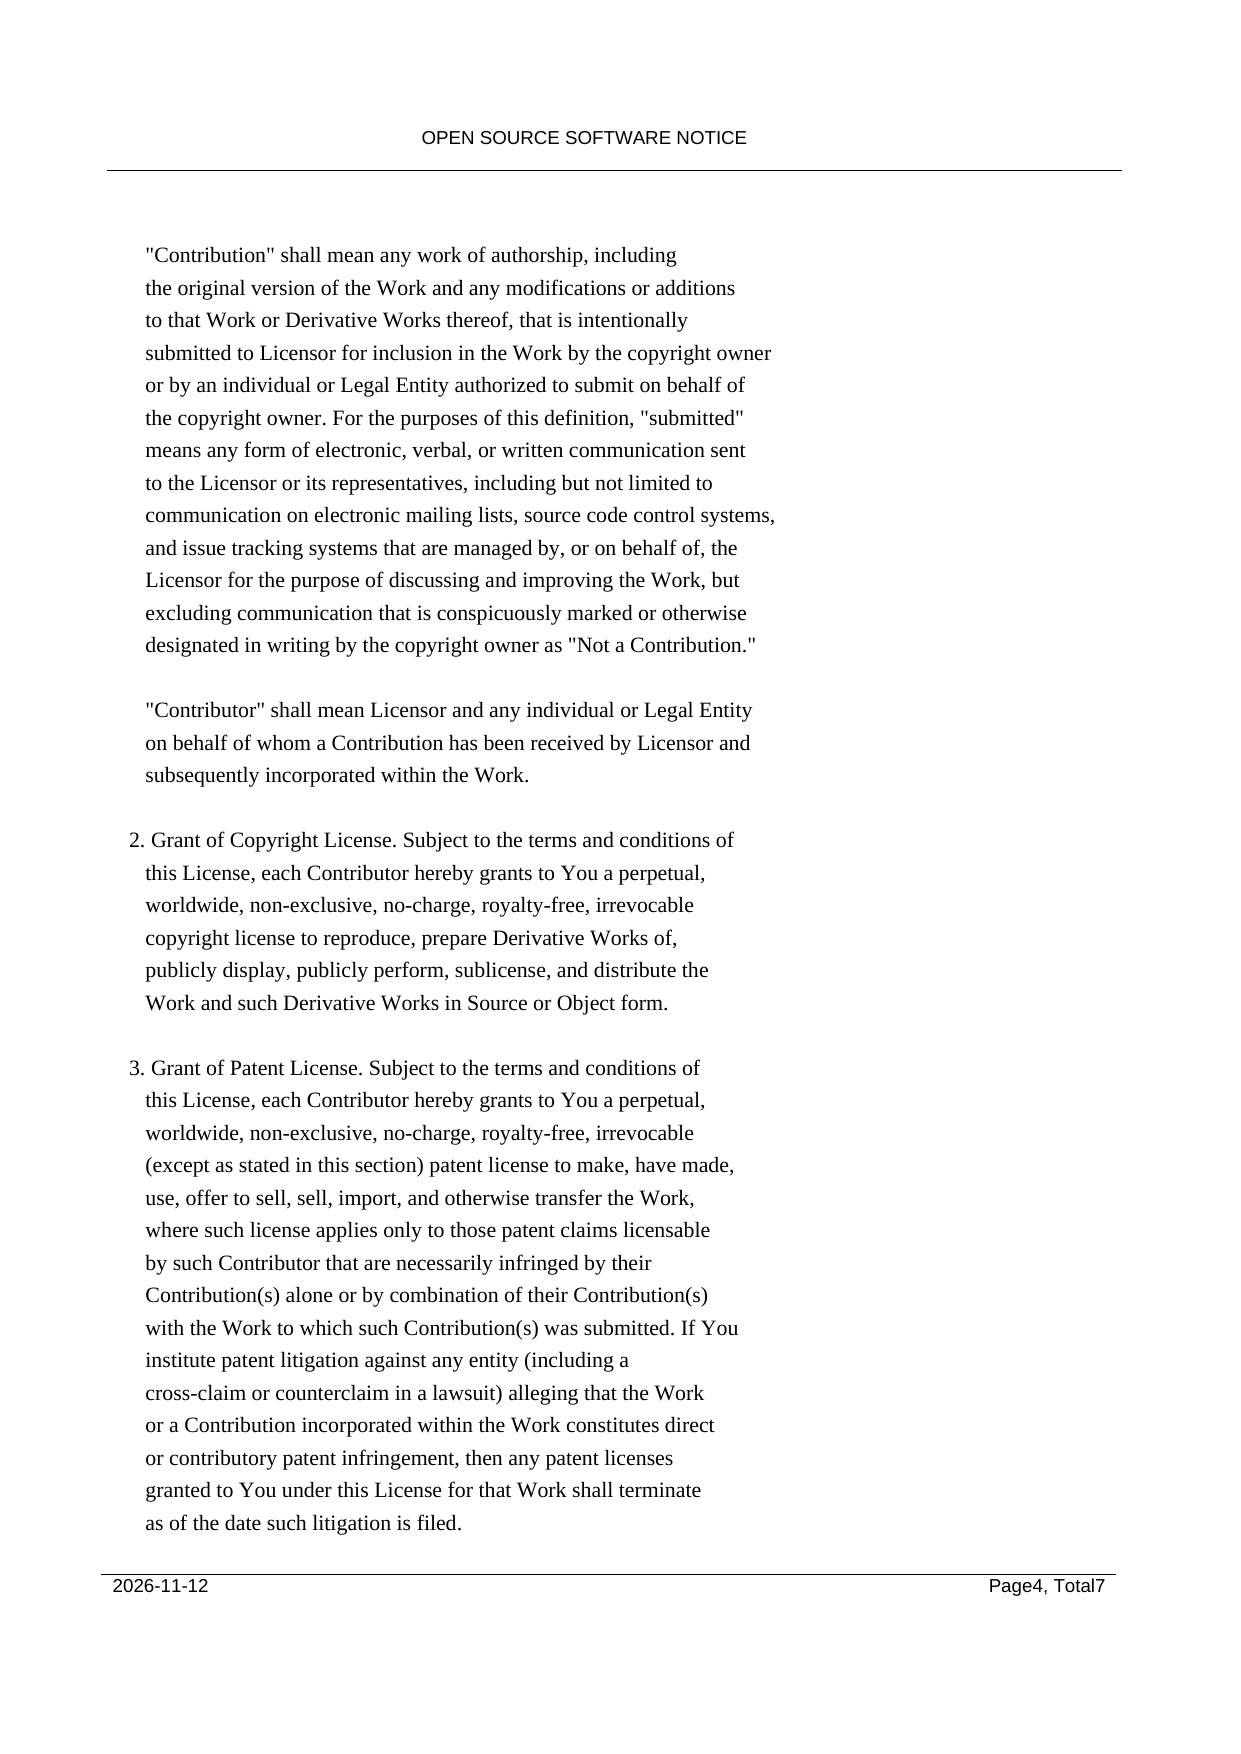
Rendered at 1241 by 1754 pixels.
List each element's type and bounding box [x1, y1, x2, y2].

text [112, 206, 1128, 1539]
